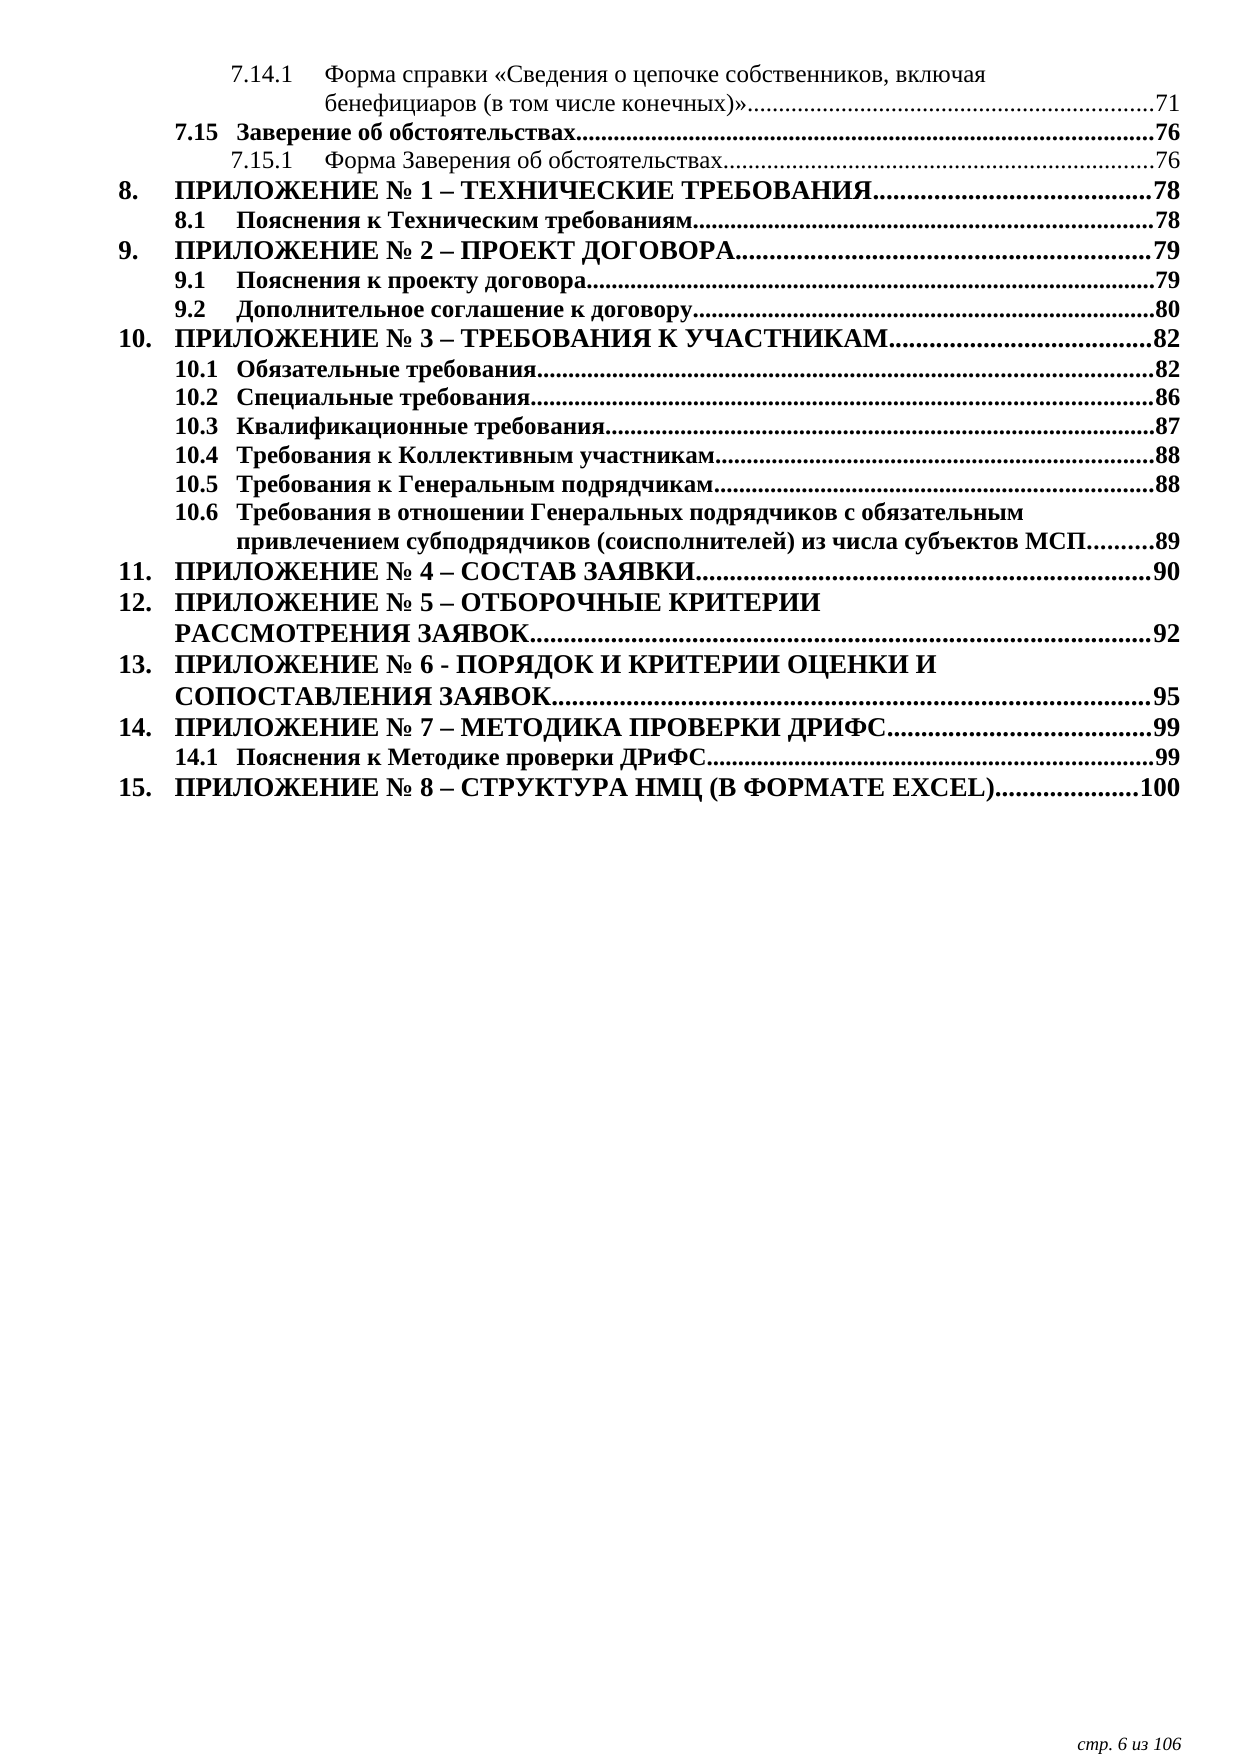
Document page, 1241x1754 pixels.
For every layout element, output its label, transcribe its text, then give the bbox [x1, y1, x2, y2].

text 8.1 Пояснения к Техническим требованиям 78 [174, 205, 1093, 234]
text 12. ПРИЛОЖЕНИЕ № 5 – ОТБОРОЧНЫЕ КРИТЕРИИ РАССМОТРЕНИЯ ЗАЯВОК 92 [118, 586, 1063, 648]
text 11. ПРИЛОЖЕНИЕ № 4 – СОСТАВ ЗАЯВКИ 90 [118, 555, 1063, 586]
text 10.5 Требования к Генеральным подрядчикам 88 [174, 469, 1093, 497]
text 10.4 Требования к Коллективным участникам 88 [174, 440, 1093, 469]
text 9.2 Дополнительное соглашение к договору 80 [174, 294, 1093, 323]
text 7.14.1 Форма справки «Сведения о цепочке собственников, включая бенефициаров (в том числе конечных)» 71 [230, 59, 1063, 117]
text 9. ПРИЛОЖЕНИЕ № 2 – ПРОЕКТ ДОГОВОРА 79 [118, 234, 1063, 265]
text 14. ПРИЛОЖЕНИЕ № 7 – МЕТОДИКА ПРОВЕРКИ ДРИФС 99 [118, 711, 1063, 742]
text 15. ПРИЛОЖЕНИЕ № 8 – СТРУКТУРА НМЦ (в формате Excel) 100 [118, 771, 1063, 802]
text 10.2 Специальные требования 86 [174, 382, 1093, 411]
text 8. ПРИЛОЖЕНИЕ № 1 – ТЕХНИЧЕСКИЕ ТРЕБОВАНИЯ 78 [118, 174, 1063, 205]
text 10.3 Квалификационные требования 87 [174, 411, 1093, 440]
text 10. ПРИЛОЖЕНИЕ № 3 – ТРЕБОВАНИЯ К УЧАСТНИКАМ 82 [118, 323, 1063, 354]
text 9.1 Пояснения к проекту договора 79 [174, 265, 1093, 294]
text 10.1 Обязательные требования 82 [174, 354, 1093, 382]
text 10.6 Требования в отношении Генеральных подрядчиков с обязательным привлечением субподрядчиков (соисполнителей) из числа субъектов МСП 89 [174, 497, 1093, 555]
text 7.15 Заверение об обстоятельствах 76 [174, 117, 1093, 145]
text 14.1 Пояснения к Методике проверки ДРиФС 99 [174, 742, 1093, 771]
text 13. ПРИЛОЖЕНИЕ № 6 - ПОРЯДОК И КРИТЕРИИ ОЦЕНКИ И СОПОСТАВЛЕНИЯ ЗАЯВОК 95 [118, 648, 1063, 711]
text 7.15.1 Форма Заверения об обстоятельствах 76 [230, 145, 1063, 174]
